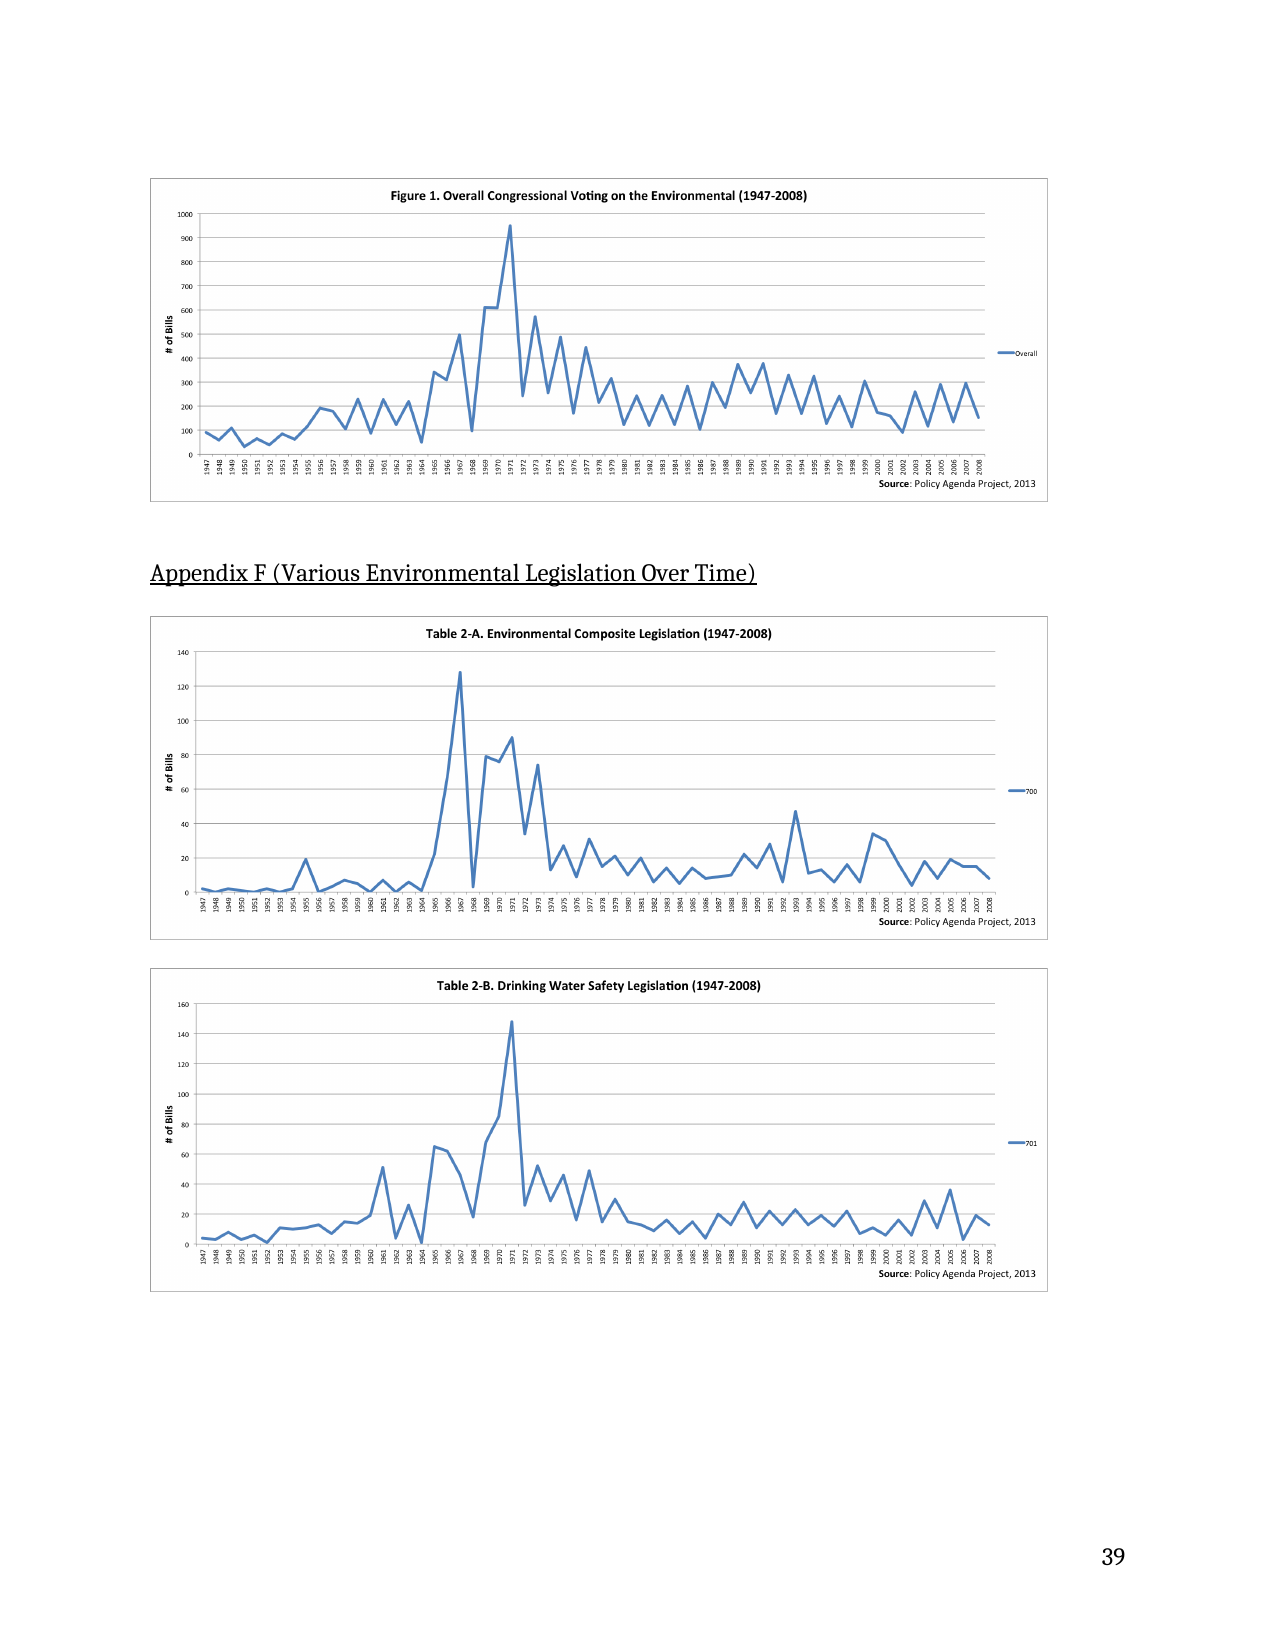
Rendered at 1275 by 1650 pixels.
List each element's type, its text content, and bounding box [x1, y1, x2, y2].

picture [150, 968, 1048, 1292]
picture [150, 178, 1048, 502]
picture [150, 616, 1048, 940]
text Appendix F (Various Environmental Legislation Over Time) [150, 559, 1125, 588]
